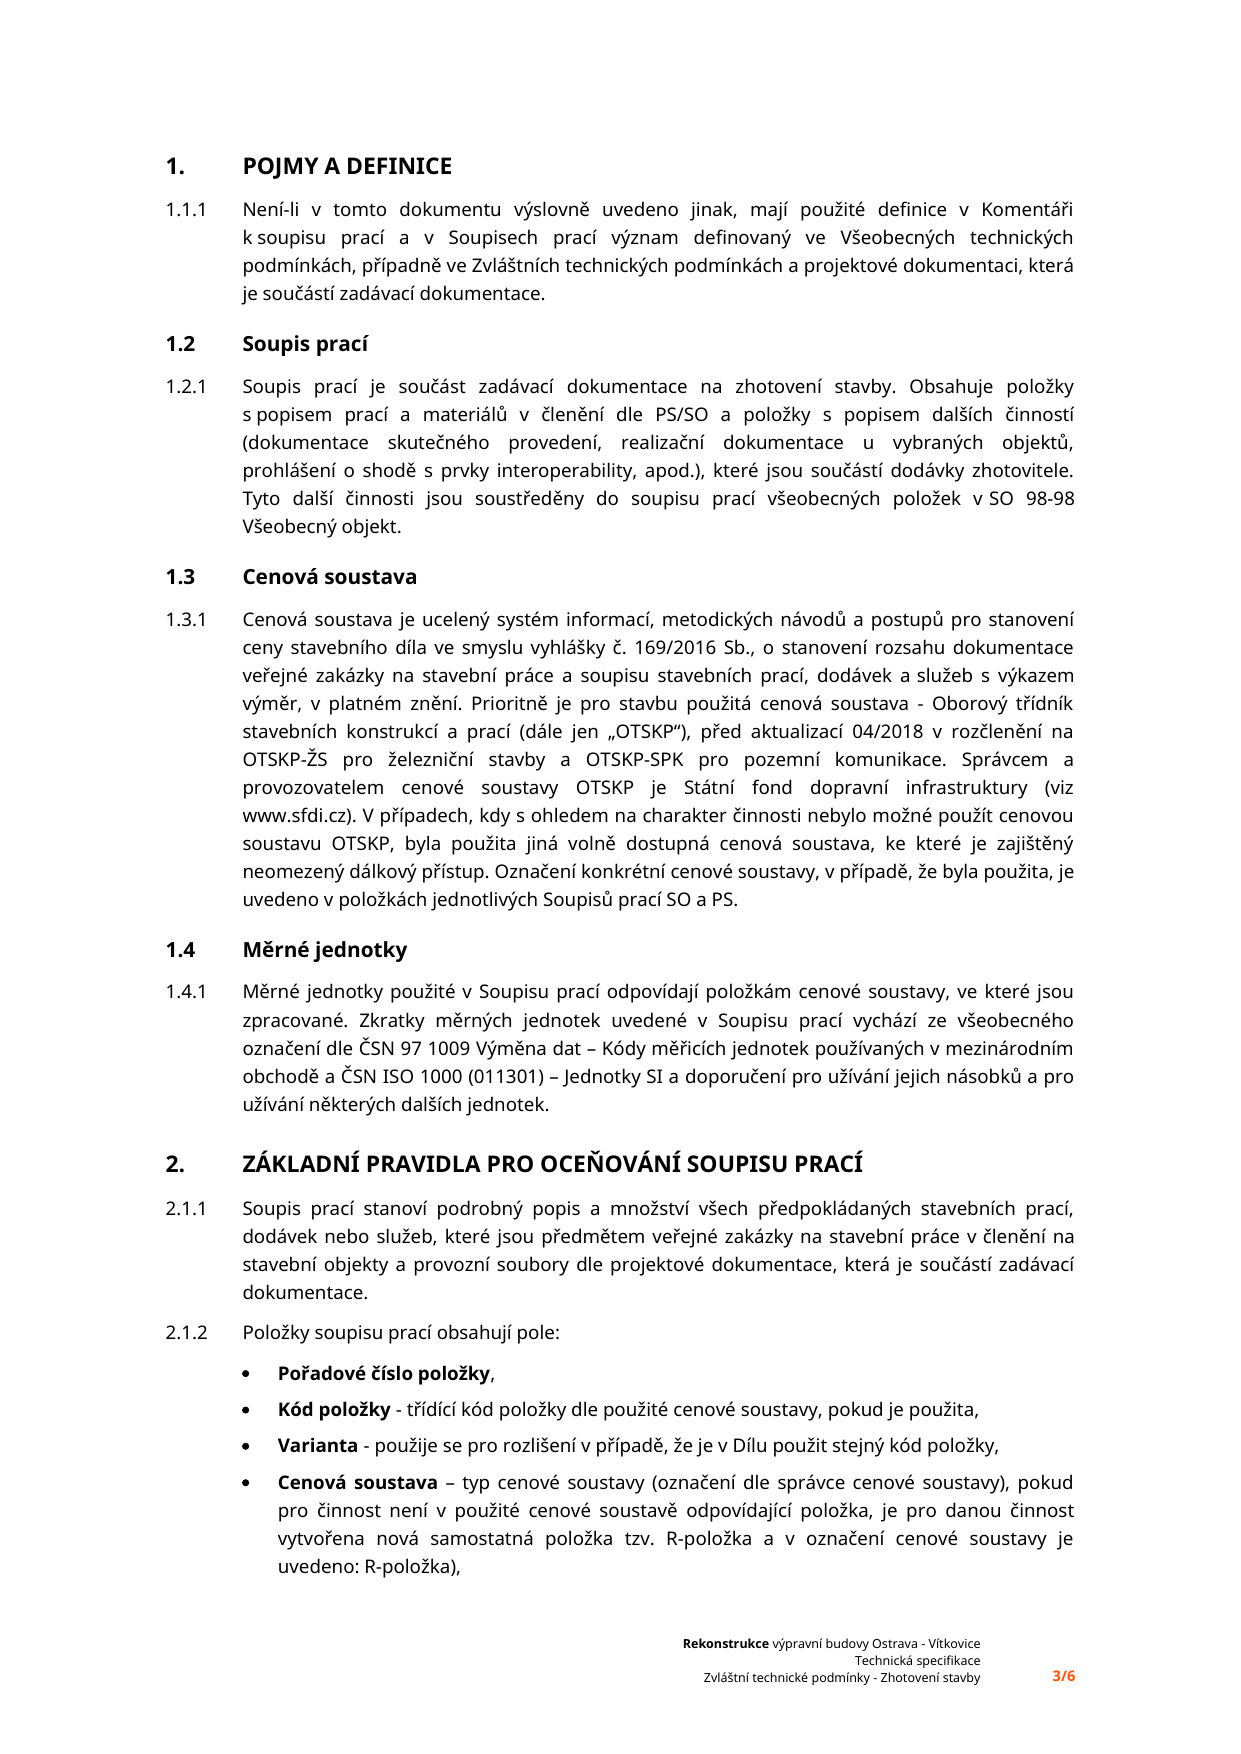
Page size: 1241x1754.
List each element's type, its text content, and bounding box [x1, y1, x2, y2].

text Měrné jednotky použité v Soupisu prací odpovídají položkám cenové soustavy, ve které jsou zpracované. Zkratky měrných jednotek uvedené v Soupisu prací vychází ze všeobecného označení dle ČSN 97 1009 Výměna dat – Kódy měřicích jednotek používaných v mezinárodním obchodě a ČSN ISO 1000 (011301) – Jednotky SI a doporučení pro užívání jejich násobků a pro užívání některých dalších jednotek. [165, 979, 1075, 1116]
text Není-li v tomto dokumentu výslovně uvedeno jinak, mají použité definice v Komentáři k soupisu prací a v Soupisech prací význam definovaný ve Všeobecných technických podmínkách, případně ve Zvláštních technických podmínkách a projektové dokumentaci, která je součástí zadávací dokumentace. [165, 197, 1075, 306]
text Varianta - použije se pro rozlišení v případě, že je v Dílu použit stejný kód položky, [242, 1433, 1075, 1458]
text Položky soupisu prací obsahují pole: [165, 1319, 1075, 1345]
text Měrné jednotky [165, 935, 1075, 963]
text Pořadové číslo položky, [242, 1360, 1075, 1386]
text Cenová soustava [165, 562, 1075, 591]
text Kód položky - třídící kód položky dle použité cenové soustavy, pokud je použita, [242, 1396, 1075, 1422]
text ZÁKLADNÍ PRAVIDLA PRO OCEŇOVÁNÍ SOUPISU PRACÍ [165, 1148, 1075, 1179]
text Cenová soustava – typ cenové soustavy (označení dle správce cenové soustavy), pokud pro činnost není v použité cenové soustavě odpovídající položka, je pro danou činnost vytvořena nová samostatná položka tzv. R-položka a v označení cenové soustavy je uvedeno: R-položka), [242, 1469, 1075, 1579]
text Cenová soustava je ucelený systém informací, metodických návodů a postupů pro stanovení ceny stavebního díla ve smyslu vyhlášky č. 169/2016 Sb., o stanovení rozsahu dokumentace veřejné zakázky na stavební práce a soupisu stavebních prací, dodávek a služeb s výkazem výměr, v platném znění. Prioritně je pro stavbu použitá cenová soustava - Oborový třídník stavebních konstrukcí a prací (dále jen „OTSKP“), před aktualizací 04/2018 v rozčlenění na OTSKP-ŽS pro železniční stavby a OTSKP-SPK pro pozemní komunikace. Správcem a provozovatelem cenové soustavy OTSKP je Státní fond dopravní infrastruktury (viz www.sfdi.cz). V případech, kdy s ohledem na charakter činnosti nebylo možné použít cenovou soustavu OTSKP, byla použita jiná volně dostupná cenová soustava, ke které je zajištěný neomezený dálkový přístup. Označení konkrétní cenové soustavy, v případě, že byla použita, je uvedeno v položkách jednotlivých Soupisů prací SO a PS. [165, 606, 1075, 912]
text Soupis prací stanoví podrobný popis a množství všech předpokládaných stavebních prací, dodávek nebo služeb, které jsou předmětem veřejné zakázky na stavební práce v členění na stavební objekty a provozní soubory dle projektové dokumentace, která je součástí zadávací dokumentace. [165, 1195, 1075, 1304]
text Soupis prací je součást zadávací dokumentace na zhotovení stavby. Obsahuje položky s popisem prací a materiálů v členění dle PS/SO a položky s popisem dalších činností (dokumentace skutečného provedení, realizační dokumentace u vybraných objektů, prohlášení o shodě s prvky interoperability, apod.), které jsou součástí dodávky zhotovitele. Tyto další činnosti jsou soustředěny do soupisu prací všeobecných položek v SO 98-98 Všeobecný objekt. [165, 373, 1075, 539]
text Soupis prací [165, 329, 1075, 358]
text POJMY A DEFINICE [165, 150, 1075, 181]
